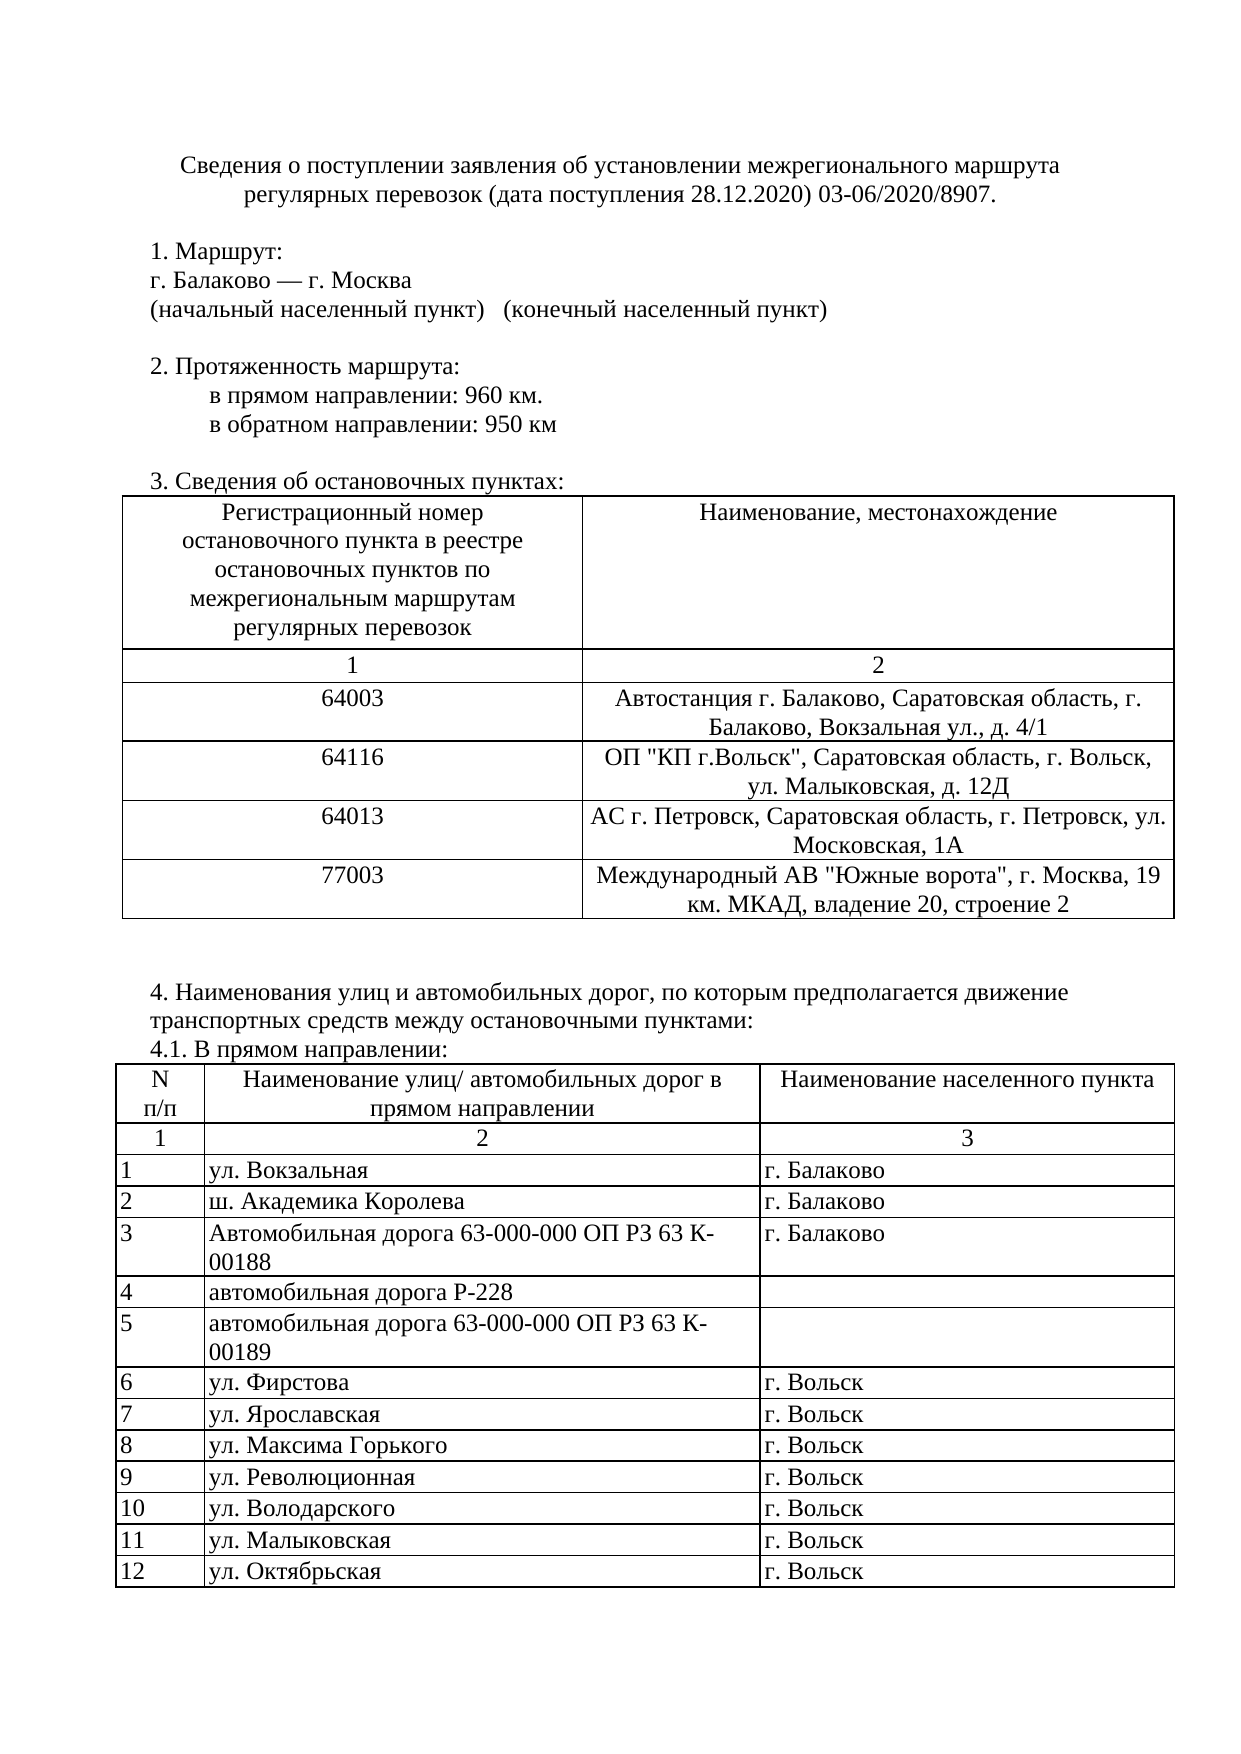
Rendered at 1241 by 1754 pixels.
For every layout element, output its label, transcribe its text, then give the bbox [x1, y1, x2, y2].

table_cell г. Вольск [761, 1368, 1174, 1397]
table_cell г. Вольск [761, 1399, 1174, 1429]
table_cell ул. Революционная [205, 1462, 759, 1492]
table_cell 11 [117, 1525, 204, 1555]
table_cell 9 [117, 1462, 204, 1492]
table_cell ул. Максима Горького [205, 1431, 759, 1460]
text 4.1. В прямом направлении: [150, 1034, 1090, 1063]
table_cell 1 [117, 1124, 204, 1153]
text в прямом направлении: 960 км. [150, 380, 1090, 409]
table_cell [761, 1308, 1174, 1366]
table_cell 64013 [123, 801, 582, 858]
table_cell 2 [583, 650, 1173, 681]
table_cell ул. Вокзальная [205, 1155, 759, 1185]
table_cell 6 [117, 1368, 204, 1397]
table_cell г. Балаково [761, 1155, 1174, 1185]
table_cell ул. Малыковская [205, 1525, 759, 1555]
table_cell 3 [117, 1218, 204, 1275]
table_cell автомобильная дорога 63-000-000 ОП РЗ 63 К-00189 [205, 1308, 759, 1366]
table_cell 77003 [123, 860, 582, 918]
table_cell г. Вольск [761, 1556, 1174, 1586]
text 2. Протяженность маршрута: [150, 351, 1090, 380]
table_cell ОП "КП г.Вольск", Саратовская область, г. Вольск, ул. Малыковская, д. 12Д [583, 742, 1173, 799]
table_cell 2 [205, 1124, 759, 1153]
table_cell автомобильная дорога Р-228 [205, 1277, 759, 1307]
table_header N п/п [117, 1065, 204, 1122]
table_cell 4 [117, 1277, 204, 1307]
table_cell г. Вольск [761, 1493, 1174, 1523]
table_cell 8 [117, 1431, 204, 1460]
table_header Регистрационный номер остановочного пункта в реестре остановочных пунктов по межрегиональным маршрутам регулярных перевозок [123, 497, 582, 648]
text г. Балаково — г. Москва [150, 265, 1090, 294]
table_cell 64003 [123, 683, 582, 740]
table_cell Автостанция г. Балаково, Саратовская область, г. Балаково, Вокзальная ул., д. 4/1 [583, 683, 1173, 740]
table_cell 10 [117, 1493, 204, 1523]
table_cell г. Вольск [761, 1525, 1174, 1555]
table_cell ш. Академика Королева [205, 1187, 759, 1216]
table_cell ул. Володарского [205, 1493, 759, 1523]
table_cell АС г. Петровск, Саратовская область, г. Петровск, ул. Московская, 1А [583, 801, 1173, 858]
table_cell ул. Ярославская [205, 1399, 759, 1429]
table_cell г. Балаково [761, 1218, 1174, 1275]
text Сведения о поступлении заявления об установлении межрегионального маршрута регулярных перевозок (дата поступления 28.12.2020) 03-06/2020/8907. [150, 150, 1090, 207]
table_cell 2 [117, 1187, 204, 1216]
table_cell Автомобильная дорога 63-000-000 ОП РЗ 63 К-00188 [205, 1218, 759, 1275]
table_cell г. Вольск [761, 1431, 1174, 1460]
table_cell 7 [117, 1399, 204, 1429]
table_cell 12 [117, 1556, 204, 1586]
text (начальный населенный пункт) (конечный населенный пункт) [150, 294, 1090, 322]
text 3. Сведения об остановочных пунктах: [150, 466, 1090, 495]
text в обратном направлении: 950 км [150, 409, 1090, 437]
table_cell 1 [117, 1155, 204, 1185]
table_cell Международный АВ "Южные ворота", г. Москва, 19 км. МКАД, владение 20, строение 2 [583, 860, 1173, 918]
table_cell 5 [117, 1308, 204, 1366]
table_cell ул. Фирстова [205, 1368, 759, 1397]
table_cell г. Балаково [761, 1187, 1174, 1216]
table_cell 1 [123, 650, 582, 681]
table_cell [761, 1277, 1174, 1307]
table_cell ул. Октябрьская [205, 1556, 759, 1586]
table_header Наименование улиц/ автомобильных дорог в прямом направлении [205, 1065, 759, 1122]
table_cell 3 [761, 1124, 1174, 1153]
table_cell 64116 [123, 742, 582, 799]
text 4. Наименования улиц и автомобильных дорог, по которым предполагается движение транспортных средств между остановочными пунктами: [150, 977, 1090, 1034]
table_header Наименование населенного пункта [761, 1065, 1174, 1122]
table_header Наименование, местонахождение [583, 497, 1173, 648]
text 1. Маршрут: [150, 236, 1090, 265]
table_cell г. Вольск [761, 1462, 1174, 1492]
